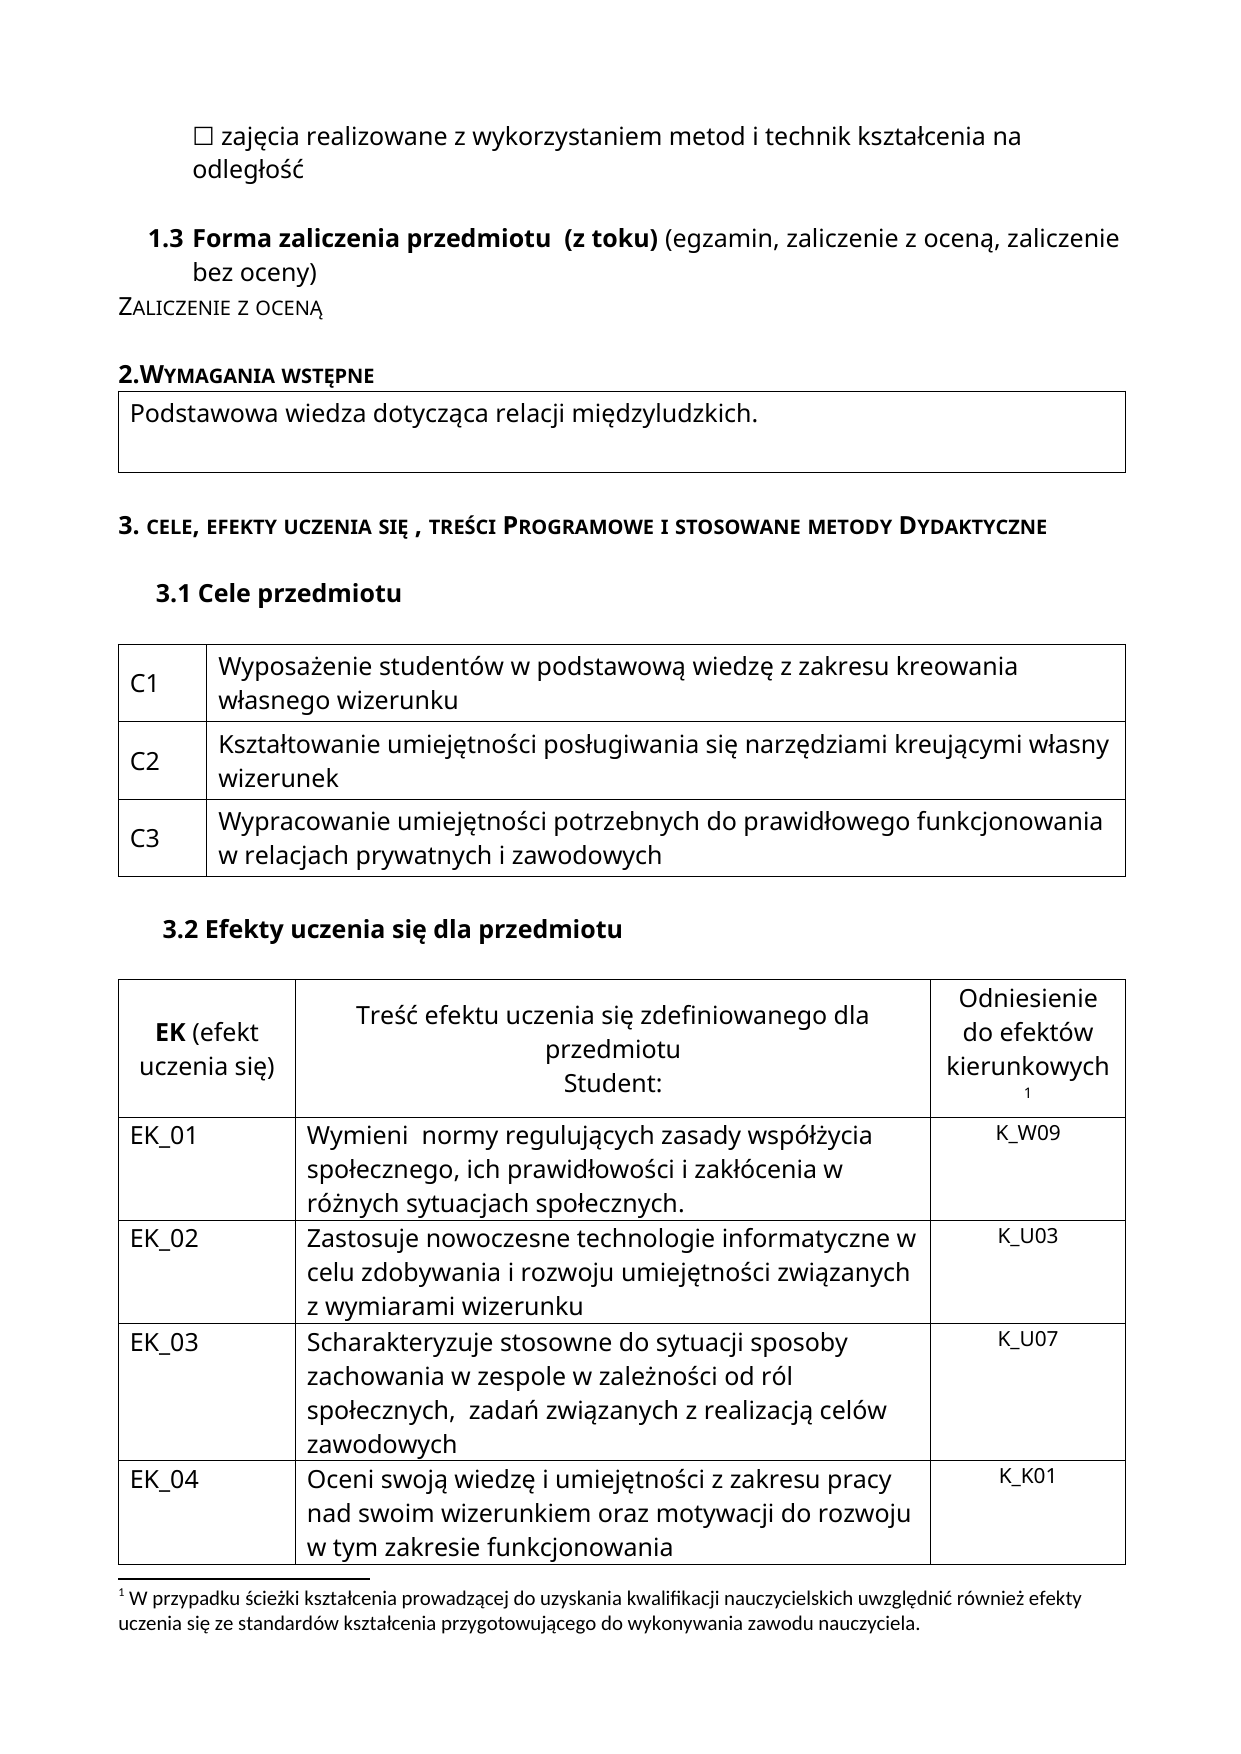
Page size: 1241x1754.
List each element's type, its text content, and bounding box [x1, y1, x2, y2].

table_cell C3 [119, 800, 206, 876]
table_cell Zastosuje nowoczesne technologie informatyczne w celu zdobywania i rozwoju umiejętności związanych z wymiarami wizerunku [296, 1221, 930, 1323]
table_cell K_U03 [931, 1221, 1125, 1323]
table_cell Oceni swoją wiedzę i umiejętności z zakresu pracy nad swoim wizerunkiem oraz motywacji do rozwoju w tym zakresie funkcjonowania [296, 1461, 930, 1564]
text 2.Wymagania wstępne [118, 357, 1122, 391]
table_cell EK_03 [119, 1324, 295, 1460]
text 3. cele, efekty uczenia się , treści Programowe i stosowane metody Dydaktyczne [118, 507, 1122, 541]
text 1.3 Forma zaliczenia przedmiotu (z toku) (egzamin, zaliczenie z oceną, zaliczenie bez oceny) [148, 220, 1122, 288]
table_header Wyposażenie studentów w podstawową wiedzę z zakresu kreowania własnego wizerunku [207, 645, 1125, 721]
table_cell K_W09 [931, 1118, 1125, 1220]
table_header C1 [119, 645, 206, 721]
table_cell K_K01 [931, 1461, 1125, 1564]
table_cell Scharakteryzuje stosowne do sytuacji sposoby zachowania w zespole w zależności od ról społecznych, zadań związanych z realizacją celów zawodowych [296, 1324, 930, 1460]
table_cell K_U07 [931, 1324, 1125, 1460]
table_cell Wypracowanie umiejętności potrzebnych do prawidłowego funkcjonowania w relacjach prywatnych i zawodowych [207, 800, 1125, 876]
text Zaliczenie z oceną [118, 288, 1122, 322]
table_cell Wymieni normy regulujących zasady współżycia społecznego, ich prawidłowości i zakłócenia w różnych sytuacjach społecznych. [296, 1118, 930, 1220]
table_header Treść efektu uczenia się zdefiniowanego dla przedmiotu Student: [296, 980, 930, 1117]
text 3.1 Cele przedmiotu [156, 576, 1122, 609]
table_header Odniesienie do efektów kierunkowych [931, 980, 1125, 1117]
text ☐ zajęcia realizowane z wykorzystaniem metod i technik kształcenia na odległość [192, 118, 1122, 186]
table_header Podstawowa wiedza dotycząca relacji międzyludzkich. [119, 392, 1125, 472]
table_cell EK_04 [119, 1461, 295, 1564]
table_cell EK_02 [119, 1221, 295, 1323]
table_header EK (efekt uczenia się) [119, 980, 295, 1117]
table_cell C2 [119, 722, 206, 799]
table_cell EK_01 [119, 1118, 295, 1220]
table_cell Kształtowanie umiejętności posługiwania się narzędziami kreującymi własny wizerunek [207, 722, 1125, 799]
text 3.2 Efekty uczenia się dla przedmiotu [162, 911, 1122, 945]
